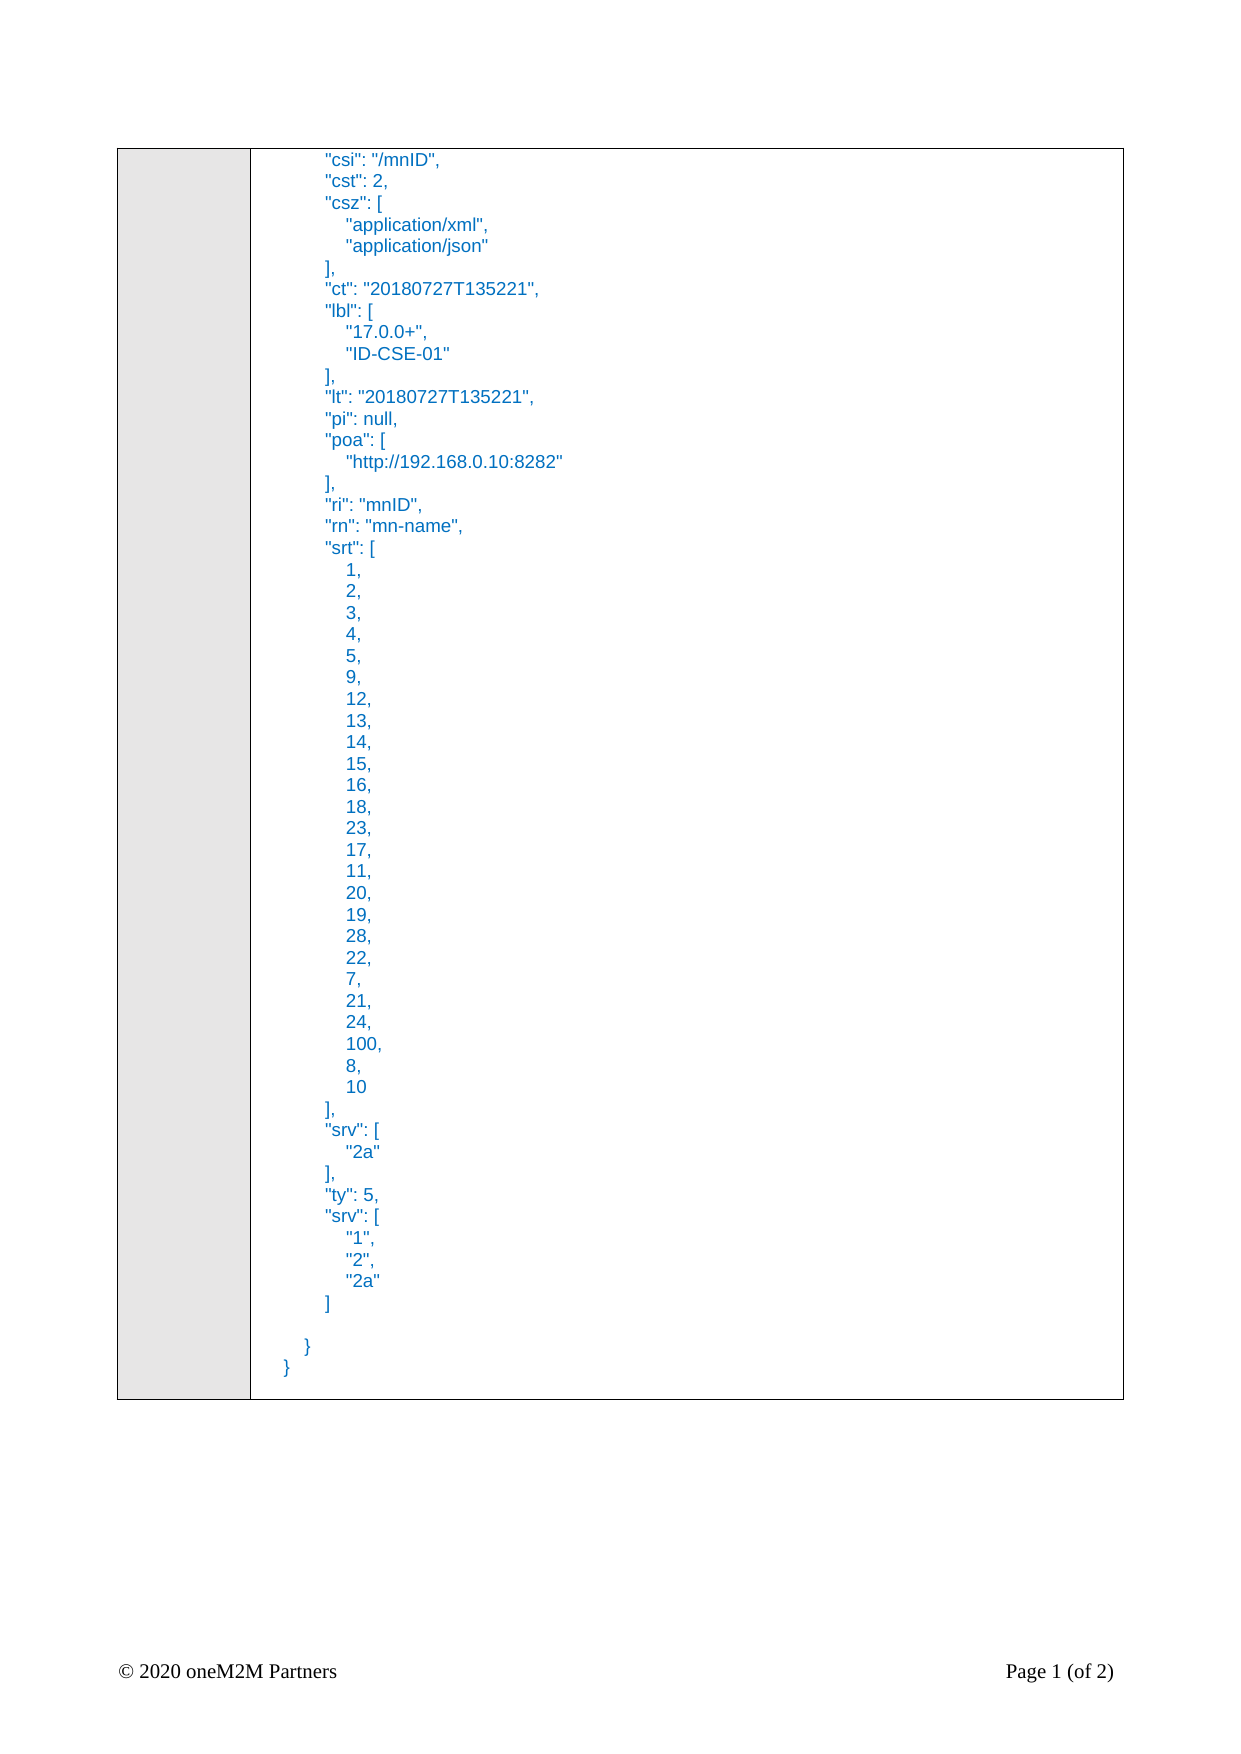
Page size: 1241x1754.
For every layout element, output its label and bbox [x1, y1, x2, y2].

table_cell [251, 149, 1123, 1399]
table_cell [118, 149, 250, 1399]
